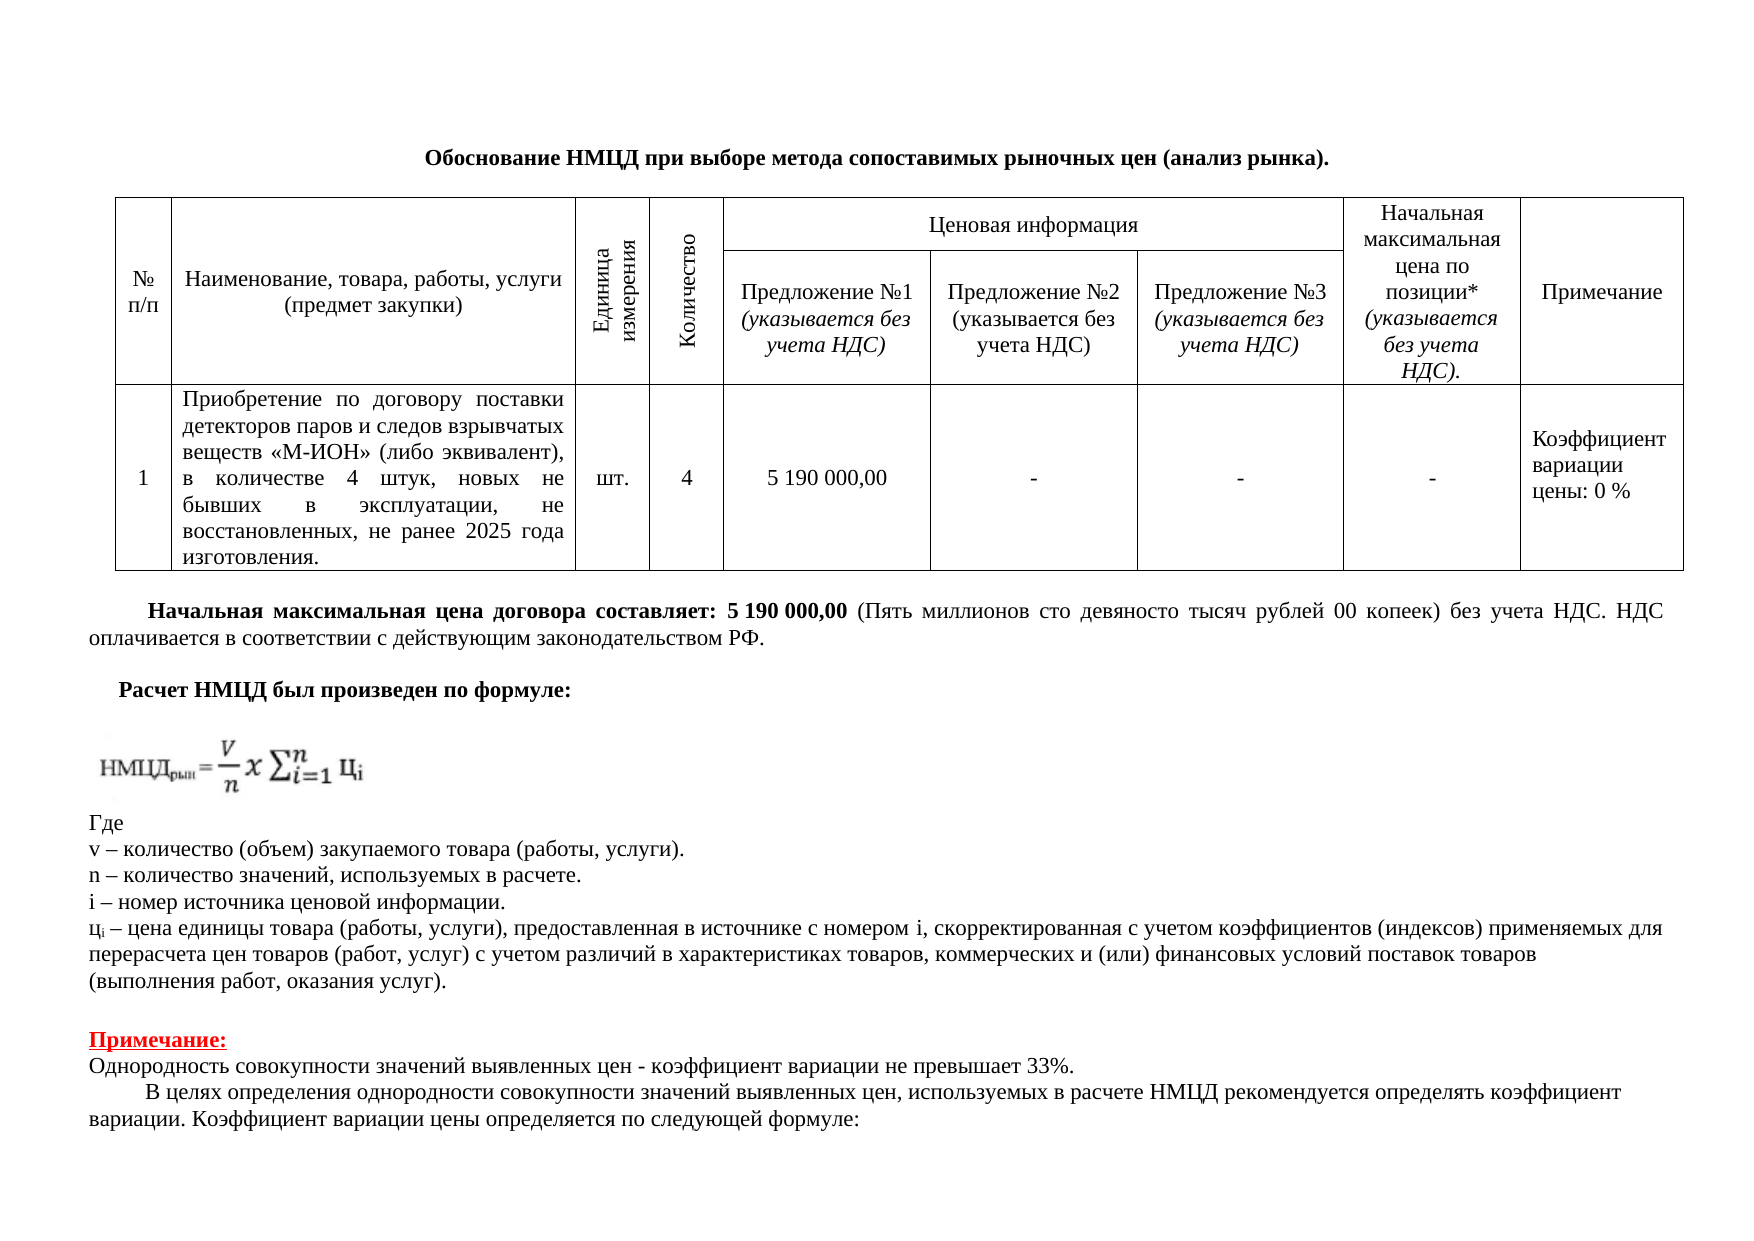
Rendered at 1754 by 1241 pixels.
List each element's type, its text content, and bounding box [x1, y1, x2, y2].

text Обоснование НМЦД при выборе метода сопоставимых рыночных цен (анализ рынка). [89, 144, 1665, 171]
table_header № п/п [116, 198, 171, 384]
text i – номер источника ценовой информации. [89, 888, 1665, 914]
table_cell 1 [116, 385, 171, 570]
text Начальная максимальная цена договора составляет: 5 190 000,00 (Пять миллионов сто девяносто тысяч рублей 00 копеек) без учета НДС. НДС оплачивается в соответствии с действующим законодательством РФ. [89, 597, 1665, 650]
table_cell - [1138, 385, 1343, 570]
text Примечание: [89, 1026, 1665, 1052]
table_cell - [1344, 385, 1520, 570]
table_header Примечание [1521, 198, 1683, 384]
table_header Количество [650, 198, 723, 384]
table_cell Предложение №1 (указывается без учета НДС) [724, 251, 930, 384]
text Расчет НМЦД был произведен по формуле: [118, 676, 1665, 703]
table_cell 4 [650, 385, 723, 570]
text Однородность совокупности значений выявленных цен - коэффициент вариации не превышает 33%. [89, 1052, 1665, 1078]
table_cell Приобретение по договору поставки детекторов паров и следов взрывчатых веществ «М-ИОН» (либо эквивалент), в количестве 4 штук, новых не бывших в эксплуатации, не восстановленных, не ранее 2025 года изготовления. [172, 385, 575, 570]
table_header Наименование, товара, работы, услуги (предмет закупки) [172, 198, 575, 384]
table_header Единица измерения [576, 198, 649, 384]
text В целях определения однородности совокупности значений выявленных цен, используемых в расчете НМЦД рекомендуется определять коэффициент вариации. Коэффициент вариации цены определяется по следующей формуле: [89, 1078, 1665, 1131]
table_cell Коэффициент вариации цены: 0 % [1521, 385, 1683, 570]
text Где [89, 809, 1665, 835]
text цi – цена единицы товара (работы, услуги), предоставленная в источнике с номером i, скорректированная с учетом коэффициентов (индексов) применяемых для перерасчета цен товаров (работ, услуг) с учетом различий в характеристиках товаров, коммерческих и (или) финансовых условий поставок товаров (выполнения работ, оказания услуг). [89, 914, 1665, 993]
table_cell 5 190 000,00 [724, 385, 930, 570]
table_header Начальная максимальная цена по позиции* (указывается без учета НДС). [1344, 198, 1520, 384]
table_cell - [931, 385, 1137, 570]
table_header Ценовая информация [724, 198, 1343, 250]
table_cell шт. [576, 385, 649, 570]
text v – количество (объем) закупаемого товара (работы, услуги). [89, 835, 1665, 861]
table_cell Предложение №3 (указывается без учета НДС) [1138, 251, 1343, 384]
picture [88, 728, 377, 809]
text n – количество значений, используемых в расчете. [89, 861, 1665, 888]
table_cell Предложение №2 (указывается без учета НДС) [931, 251, 1137, 384]
